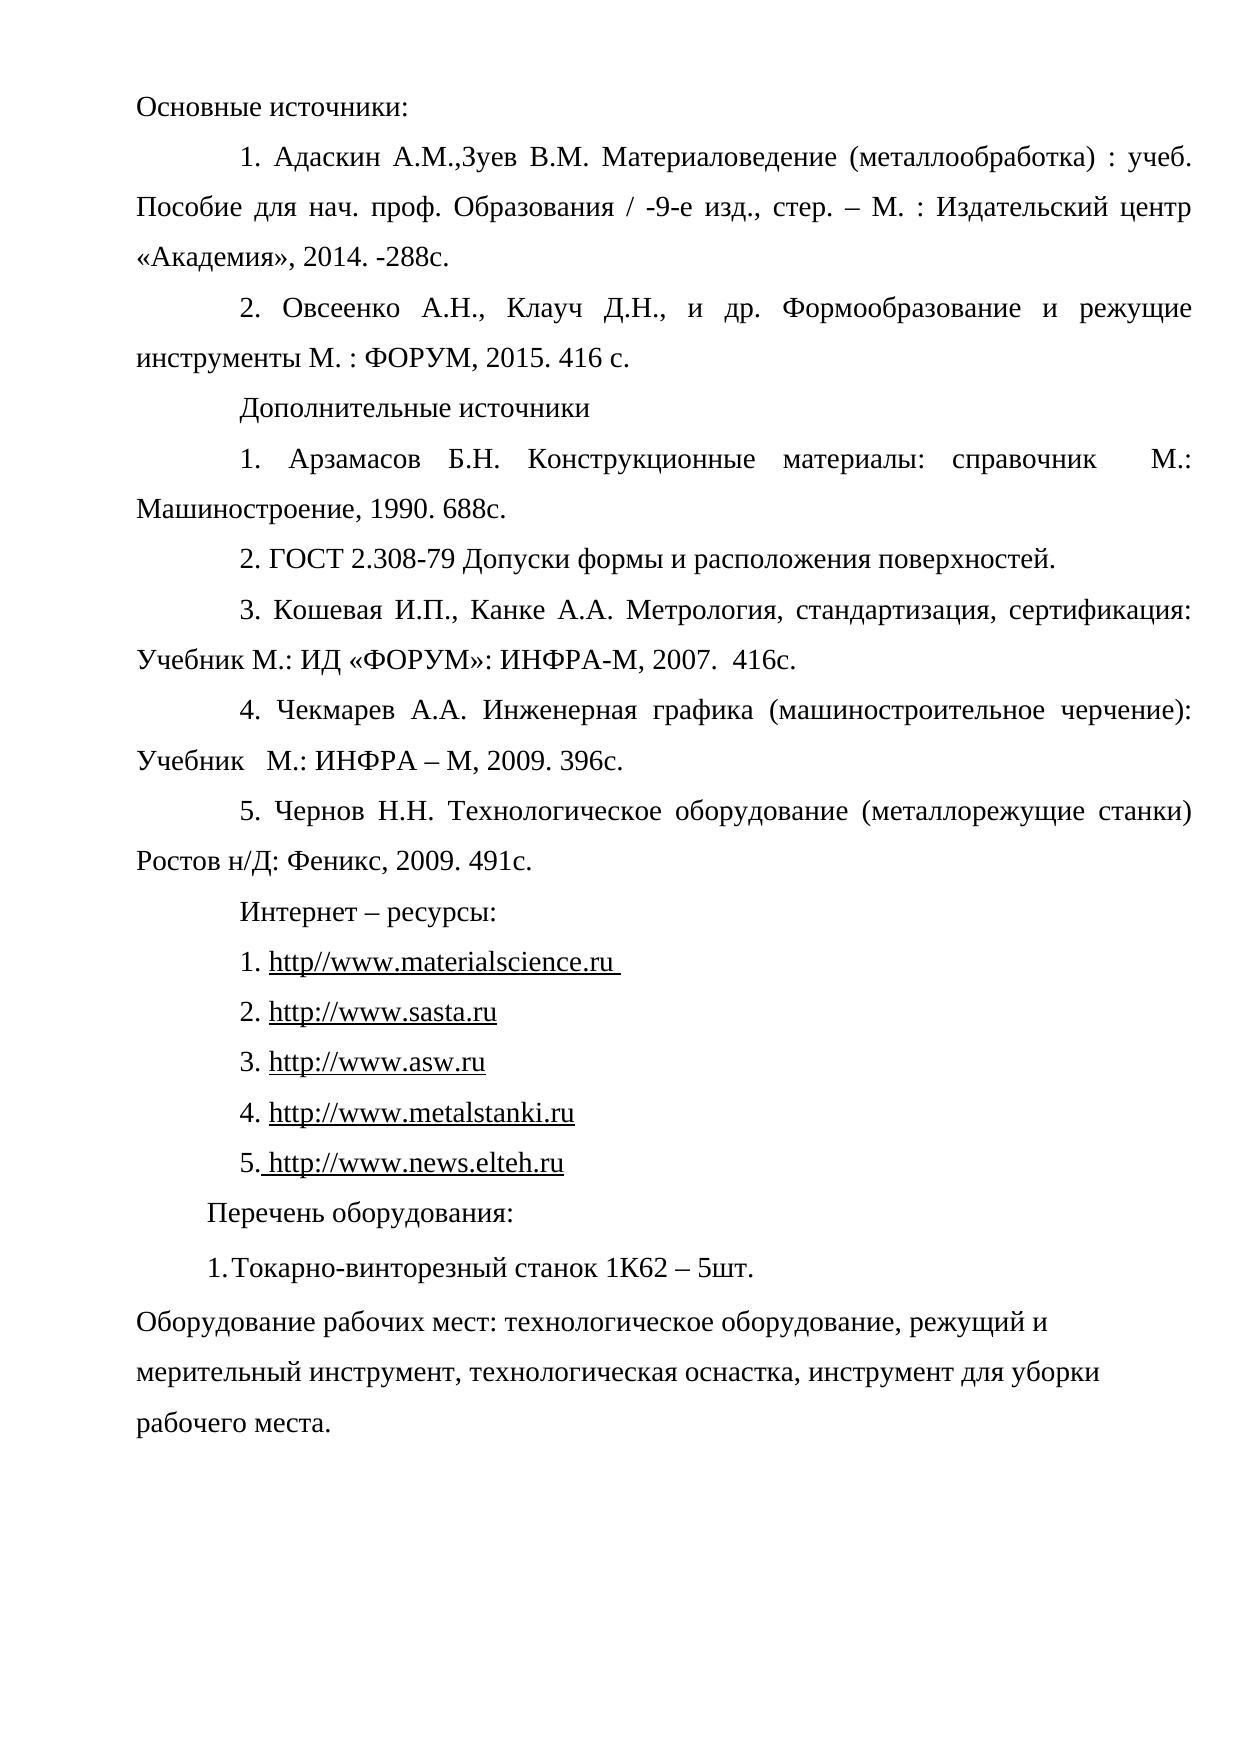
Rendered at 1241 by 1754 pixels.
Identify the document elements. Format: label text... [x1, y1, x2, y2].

text 4. Чекмарев А.А. Инженерная графика (машиностроительное черчение): Учебник М.: ИНФРА – М, 2009. 396с. [136, 692, 1193, 776]
text Оборудование рабочих мест: технологическое оборудование, режущий и мерительный инструмент, технологическая оснастка, инструмент для уборки рабочего места. [136, 1304, 1193, 1438]
text 1. Арзамасов Б.Н. Конструкционные материалы: справочник М.: Машиностроение, 1990. 688с. [136, 441, 1193, 525]
list Токарно-винторезный станок 1К62 – 5шт. [207, 1250, 1193, 1283]
text Основные источники: [136, 89, 1193, 122]
text 2. ГОСТ 2.308-79 Допуски формы и расположения поверхностей. [136, 541, 1193, 575]
text Интернет – ресурсы: [136, 894, 1193, 927]
text 3. Кошевая И.П., Канке А.А. Метрология, стандартизация, сертификация: Учебник М.: ИД «ФОРУМ»: ИНФРА-М, 2007. 416с. [136, 592, 1193, 676]
text 4. http://www.metalstanki.ru [136, 1095, 1193, 1128]
text 2. Овсеенко А.Н., Клауч Д.Н., и др. Формообразование и режущие инструменты М. : ФОРУМ, 2015. 416 с. [136, 290, 1193, 374]
text 5. Чернов Н.Н. Технологическое оборудование (металлорежущие станки) Ростов н/Д: Феникс, 2009. 491с. [136, 793, 1193, 877]
text 3. http://www.asw.ru [136, 1044, 1193, 1078]
text 1. Адаскин А.М.,Зуев В.М. Материаловедение (металлообработка) : учеб. Пособие для нач. проф. Образования / -9-е изд., стер. – М. : Издательский центр «Академия», 2014. -288с. [136, 139, 1193, 273]
text 2. http://www.sasta.ru [136, 994, 1193, 1028]
text 1. http//www.materialscience.ru [136, 944, 1193, 977]
text 5. http://www.news.elteh.ru [136, 1145, 1193, 1179]
text Дополнительные источники [136, 391, 1193, 424]
text Перечень оборудования: [136, 1196, 1193, 1229]
